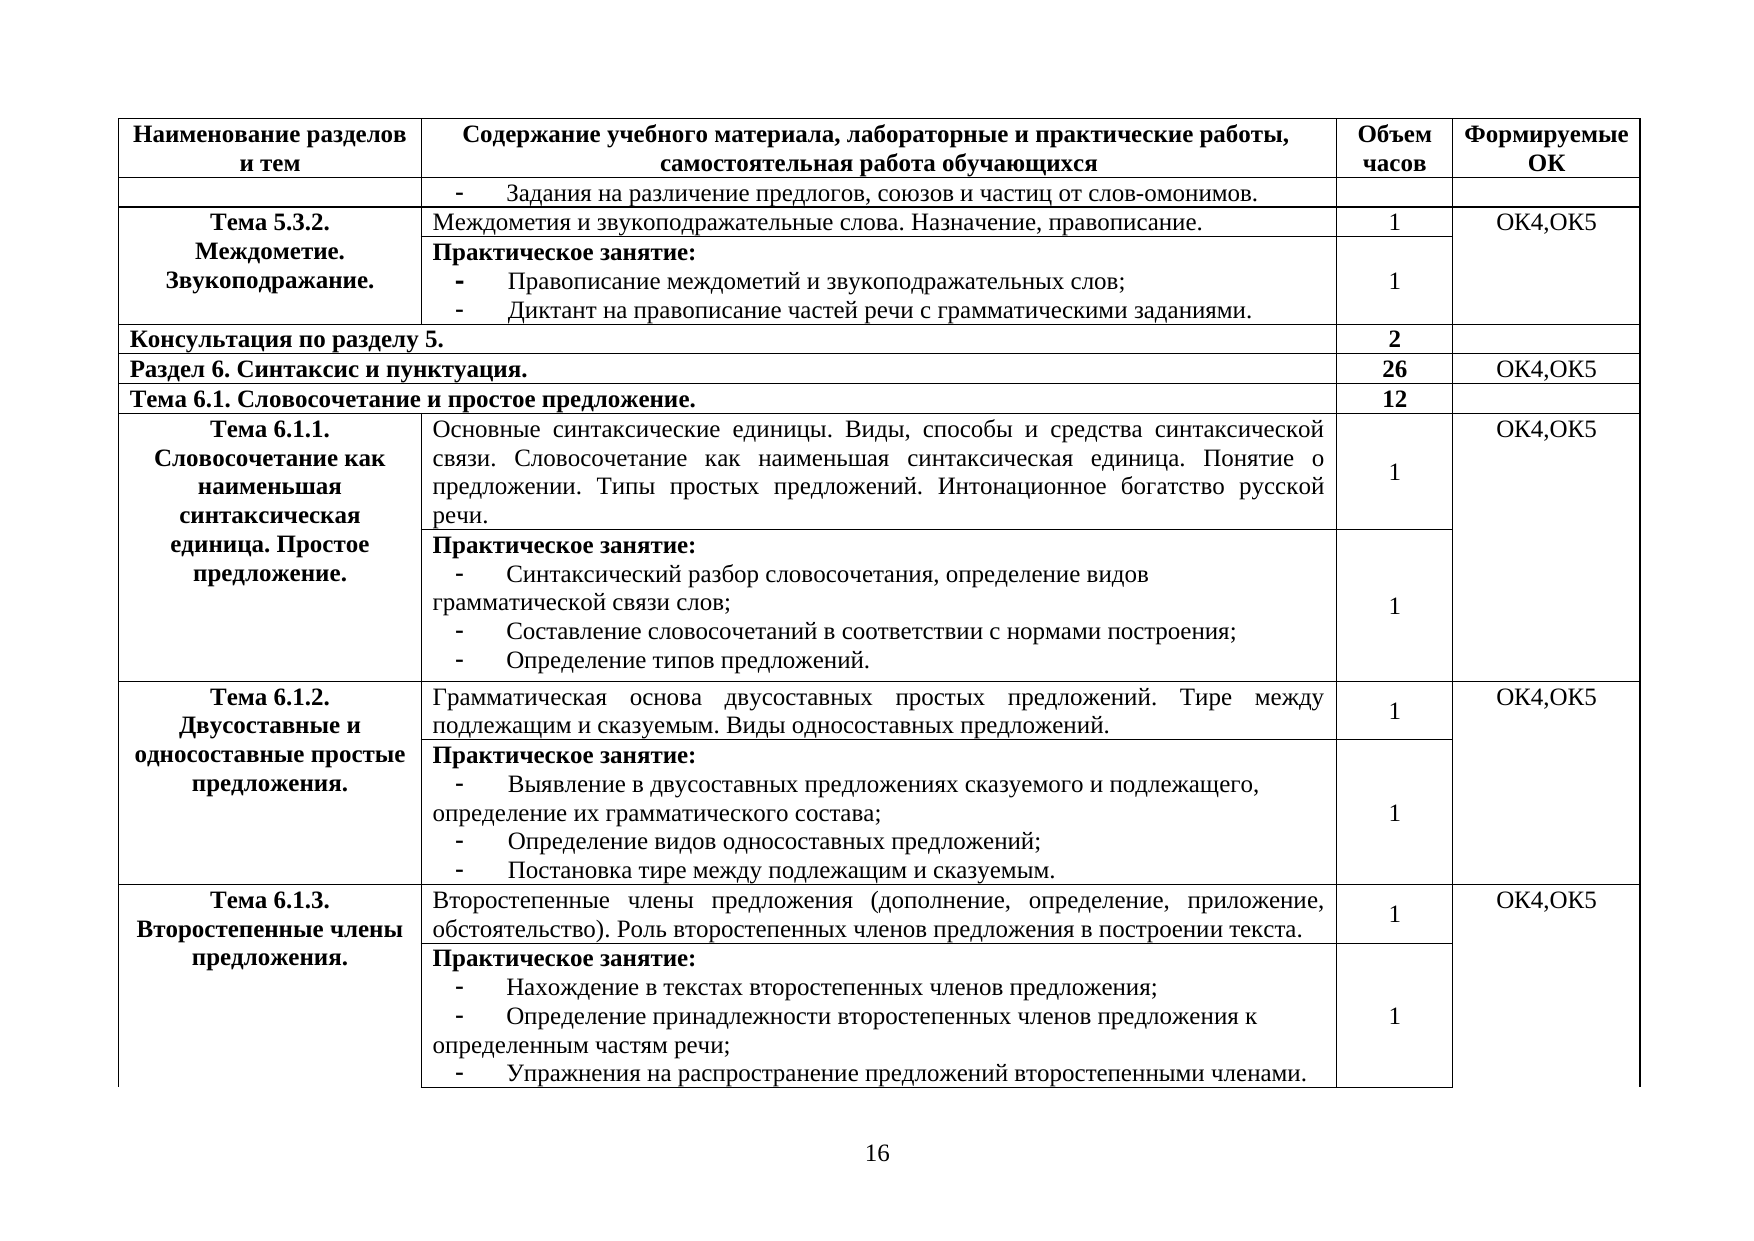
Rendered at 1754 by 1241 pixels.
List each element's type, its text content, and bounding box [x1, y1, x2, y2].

table_header Формируемые ОК [1453, 119, 1639, 177]
table_cell Практическое занятие: Правописание междометий и звукоподражательных слов; Диктант на правописание частей речи с грамматическими заданиями. [422, 237, 1336, 323]
table_cell ОК4,ОК5 [1453, 682, 1639, 884]
table_cell 1 [1337, 530, 1452, 681]
table_cell 1 [1337, 682, 1452, 739]
table_cell 1 [1337, 237, 1452, 323]
table_cell Тема 6.1.1. Словосочетание как наименьшая синтаксическая единица. Простое предложение. [119, 414, 421, 681]
table_header Наименование разделов и тем [119, 119, 421, 177]
table_cell Междометия и звукоподражательные слова. Назначение, правописание. [422, 208, 1336, 236]
table_cell Практическое занятие: Выявление в двусоставных предложениях сказуемого и подлежащего, определение их грамматического состава; Определение видов односоставных предложений; Постановка тире между подлежащим и сказуемым. [422, 740, 1336, 884]
table_cell Практическое занятие: Нахождение в текстах второстепенных членов предложения; Определение принадлежности второстепенных членов предложения к определенным частям речи; Упражнения на распространение предложений второстепенными членами. [422, 944, 1336, 1087]
table_cell Второстепенные члены предложения (дополнение, определение, приложение, обстоятельство). Роль второстепенных членов предложения в построении текста. [422, 885, 1336, 942]
table_cell ОК4,ОК5 [1453, 414, 1639, 681]
table_cell 1 [1337, 944, 1452, 1087]
table_cell Тема 6.1.3. Второстепенные члены предложения. [119, 885, 421, 1087]
table_cell 1 [1337, 178, 1452, 206]
table_cell Практическое занятие: Синтаксический разбор словосочетания, определение видов грамматической связи слов; Составление словосочетаний в соответствии с нормами построения; Определение типов предложений. [422, 530, 1336, 681]
table_header Содержание учебного материала, лабораторные и практические работы, самостоятельная работа обучающихся [422, 119, 1336, 177]
table_cell 26 [1337, 354, 1452, 383]
table_cell Консультация по разделу 5. [119, 325, 1336, 353]
table_cell 1 [1337, 208, 1452, 236]
table_cell 2 [1337, 325, 1452, 353]
table_cell Грамматическая основа двусоставных простых предложений. Тире между подлежащим и сказуемым. Виды односоставных предложений. [422, 682, 1336, 739]
table_cell [1453, 384, 1639, 413]
table_cell Тема 6.1.2. Двусоставные и односоставные простые предложения. [119, 682, 421, 884]
table_cell 1 [1337, 414, 1452, 529]
table_cell Основные синтаксические единицы. Виды, способы и средства синтаксической связи. Словосочетание как наименьшая синтаксическая единица. Понятие о предложении. Типы простых предложений. Интонационное богатство русской речи. [422, 414, 1336, 529]
table_cell ОК4,ОК5 [1453, 885, 1639, 1087]
table_cell Тема 6.1. Словосочетание и простое предложение. [119, 384, 1336, 413]
table_cell ОК4,ОК5 [1453, 354, 1639, 383]
table_cell 1 [1337, 885, 1452, 942]
table_cell Раздел 6. Синтаксис и пунктуация. [119, 354, 1336, 383]
table_cell 12 [1337, 384, 1452, 413]
table_cell [1453, 325, 1639, 353]
table_header Объем часов [1337, 119, 1452, 177]
table_cell Тема 5.3.2. Междометие. Звукоподражание. [119, 208, 421, 323]
table_cell 1 [1337, 740, 1452, 884]
table_cell ОК4,ОК5 [1453, 208, 1639, 323]
